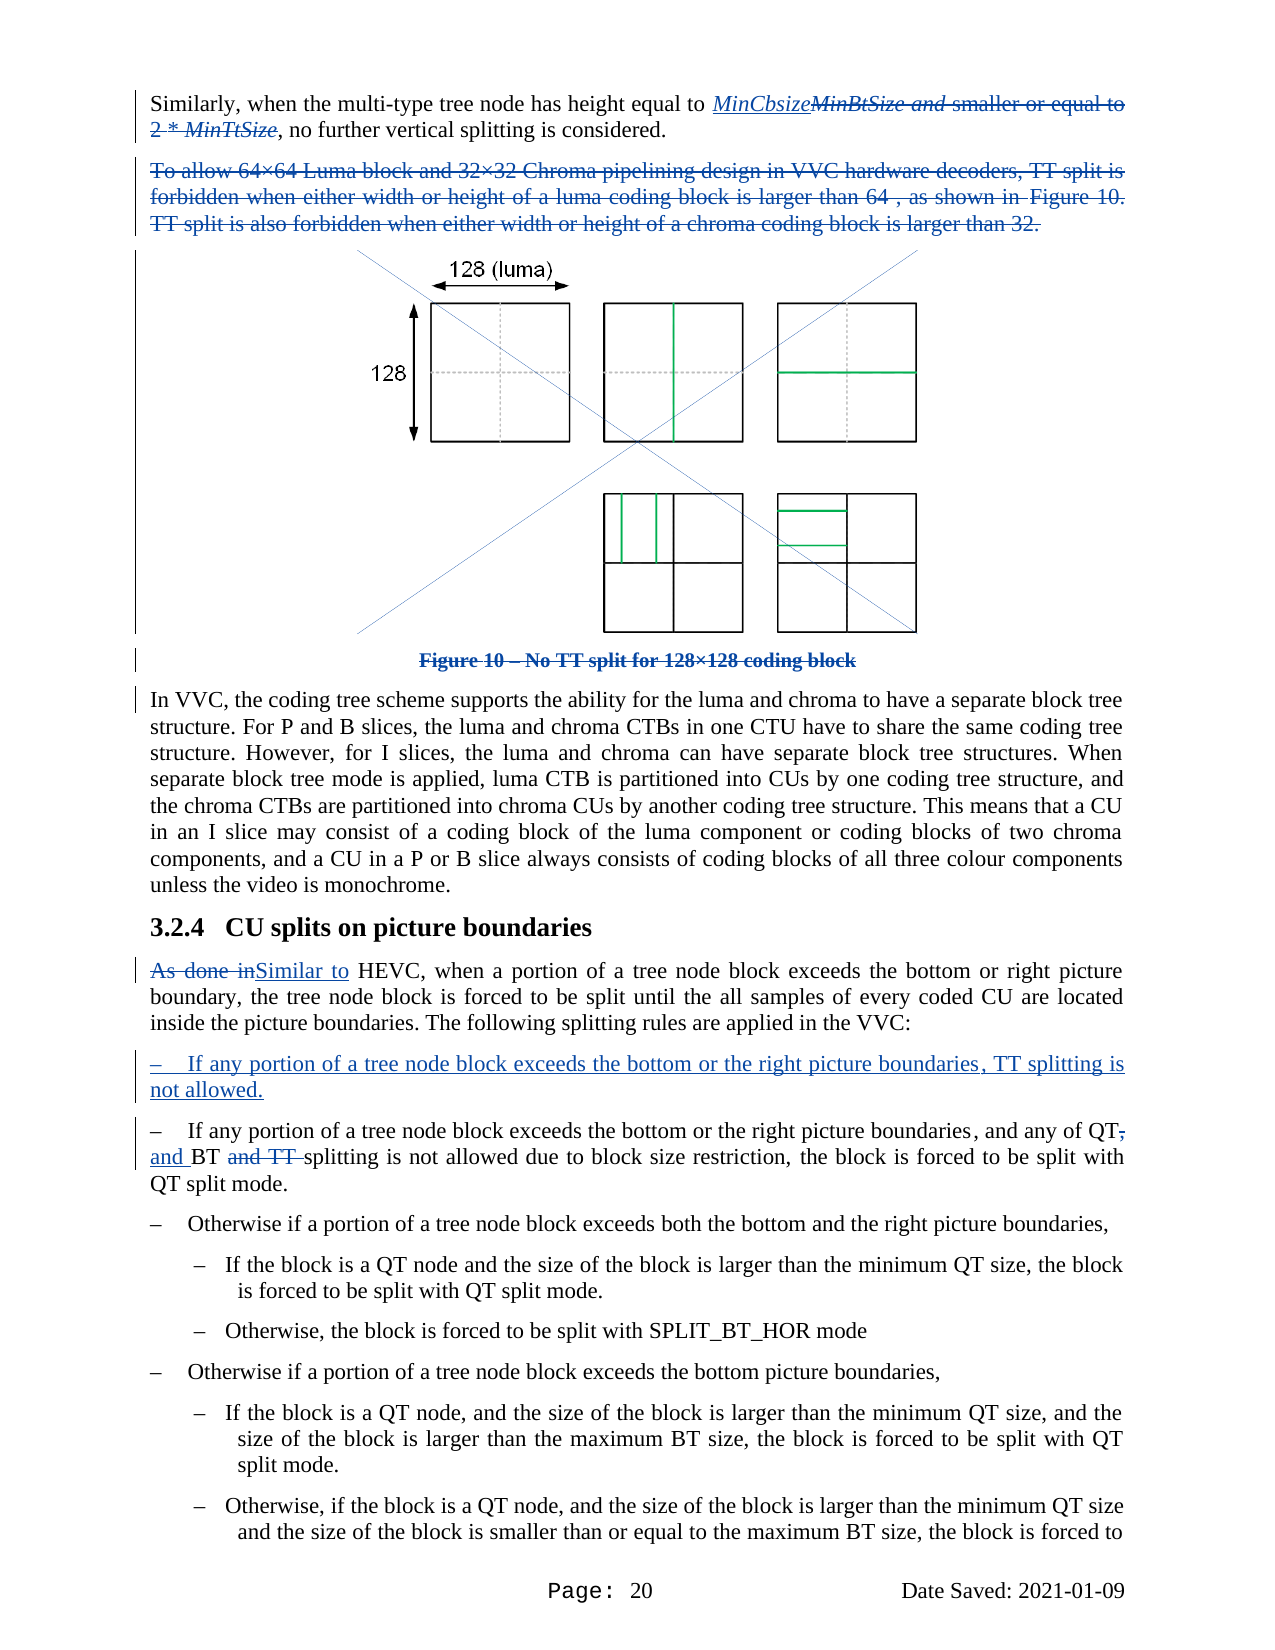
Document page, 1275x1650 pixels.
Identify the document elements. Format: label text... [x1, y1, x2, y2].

text HEVC, when a portion of a tree node block exceeds the bottom or right picture boundary, the tree node block is forced to be split until the all samples of every coded CU are located inside the picture boundaries. The following splitting rules are applied in the VVC: [150, 957, 1125, 1036]
picture [640, 251, 918, 633]
picture [359, 250, 916, 441]
picture [357, 251, 635, 633]
text – Otherwise if a portion of a tree node block exceeds both the bottom and the right picture boundaries, [150, 1210, 1125, 1236]
text In VVC, the coding tree scheme supports the ability for the luma and chroma to have a separate block tree structure. For P and B slices, the luma and chroma CTBs in one CTU have to share the same coding tree structure. However, for I slices, the luma and chroma can have separate block tree structures. When separate block tree mode is applied, luma CTB is partitioned into CUs by one coding tree structure, and the chroma CTBs are partitioned into chroma CUs by another coding tree structure. This means that a CU in an I slice may consist of a coding block of the luma component or coding blocks of two chroma components, and a CU in a P or B slice always consists of coding blocks of all three colour components unless the video is monochrome. [150, 686, 1125, 897]
picture [359, 443, 916, 634]
text – Otherwise if a portion of a tree node block exceeds the bottom picture boundaries, [150, 1358, 1125, 1384]
list If the block is a QT node and the size of the block is larger than the minimum QT size, the block is forced to be split with QT split mode. [194, 1251, 1125, 1303]
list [194, 1492, 1125, 1544]
list Otherwise, the block is forced to be split with SPLIT_BT_HOR mode [194, 1317, 1125, 1344]
subtitle CU splits on picture boundaries [150, 911, 1125, 943]
text – If any portion of a tree node block exceeds the bottom or the right picture boundaries, and any of QT BT splitting is not allowed due to block size restriction, the block is forced to be split with QT split mode. [150, 1117, 1125, 1196]
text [150, 90, 1125, 143]
